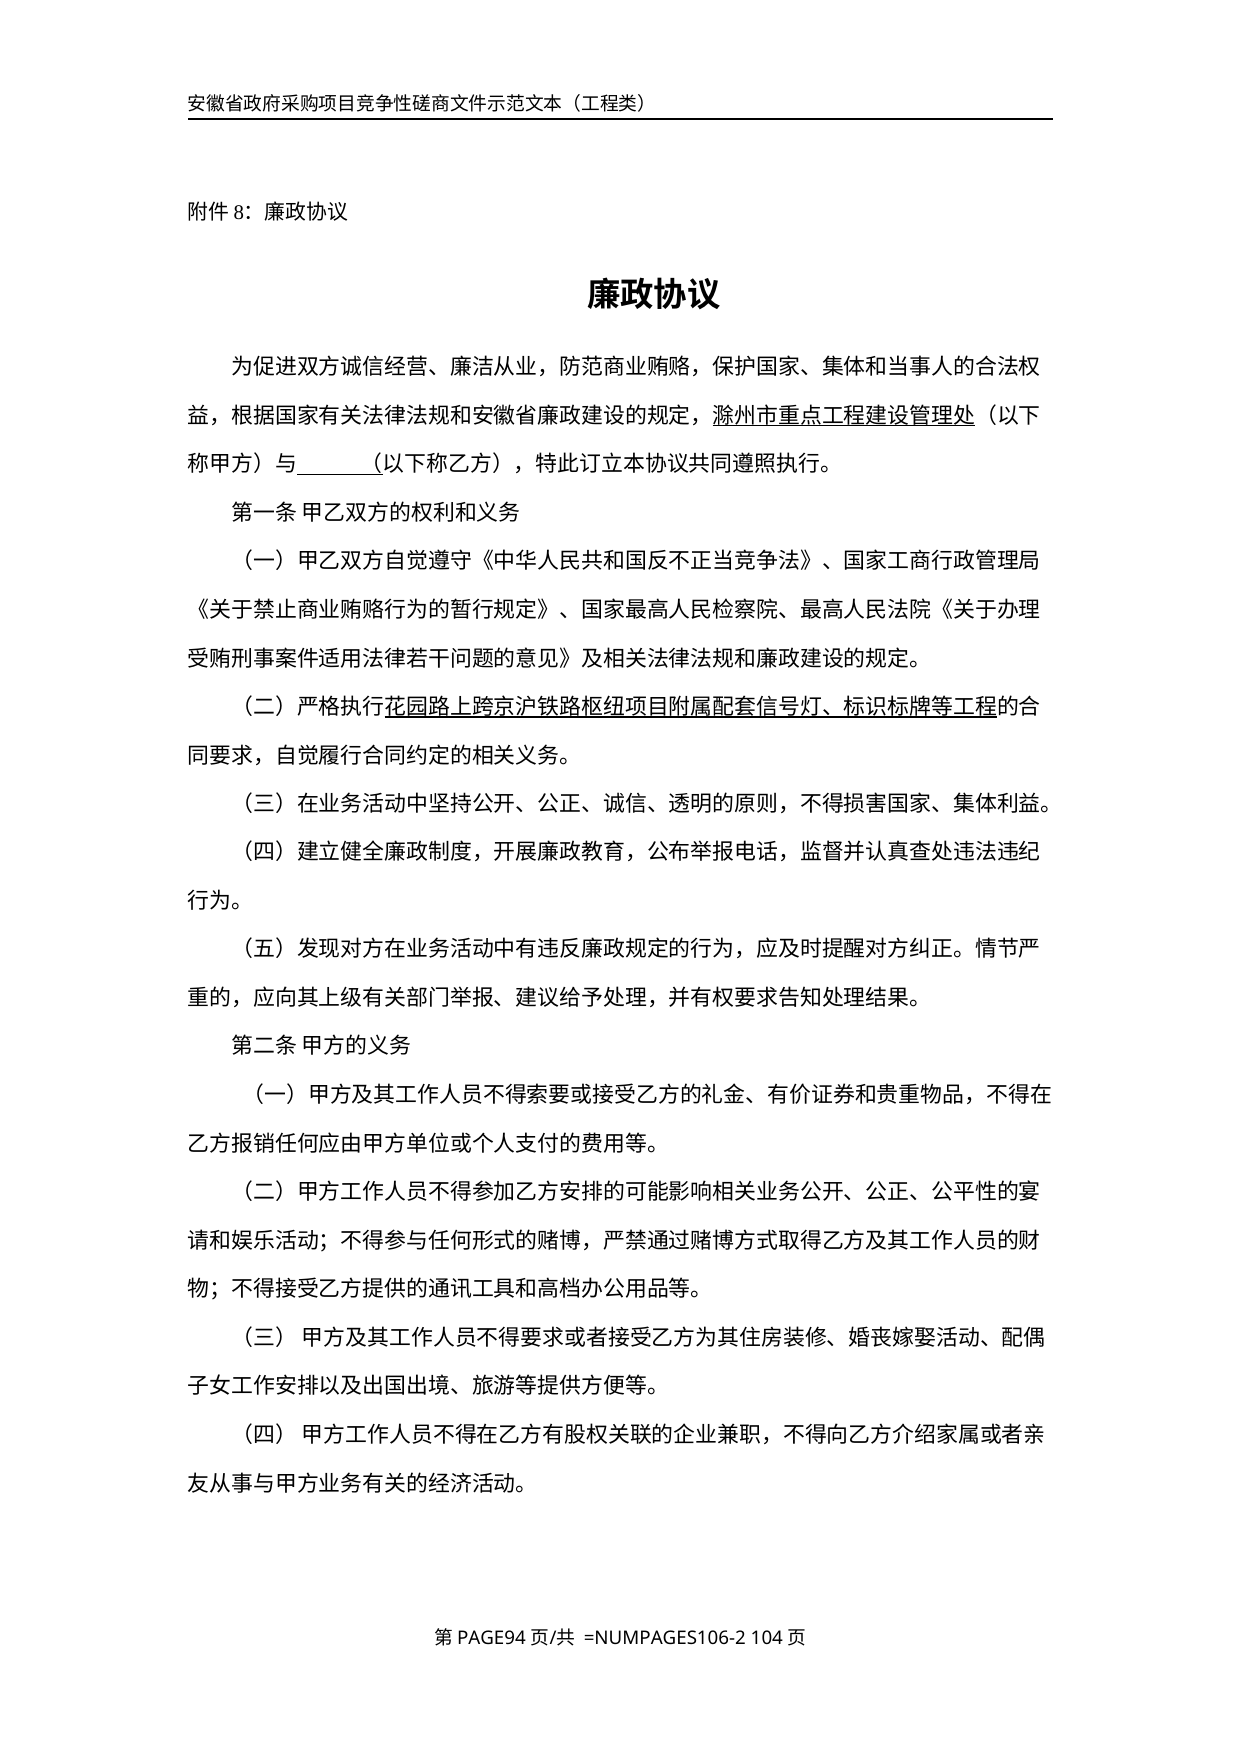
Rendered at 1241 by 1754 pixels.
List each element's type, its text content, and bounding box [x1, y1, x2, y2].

text （四） 甲方工作人员不得在乙方有股权关联的企业兼职，不得向乙方介绍家属或者亲友从事与甲方业务有关的经济活动。 [187, 1416, 1053, 1498]
text （一）甲方及其工作人员不得索要或接受乙方的礼金、有价证券和贵重物品，不得在乙方报销任何应由甲方单位或个人支付的费用等。 [187, 1076, 1053, 1158]
text 附件8：廉政协议 [187, 194, 1053, 227]
text 廉政协议 [187, 259, 1053, 324]
text （二）严格执行花园路上跨京沪铁路枢纽项目附属配套信号灯、标识标牌等工程的合同要求，自觉履行合同约定的相关义务。 [187, 688, 1053, 770]
text （一）甲乙双方自觉遵守《中华人民共和国反不正当竞争法》、国家工商行政管理局《关于禁止商业贿赂行为的暂行规定》、国家最高人民检察院、最高人民法院《关于办理受贿刑事案件适用法律若干问题的意见》及相关法律法规和廉政建设的规定。 [187, 543, 1053, 673]
text （三） 甲方及其工作人员不得要求或者接受乙方为其住房装修、婚丧嫁娶活动、配偶子女工作安排以及出国出境、旅游等提供方便等。 [187, 1319, 1053, 1401]
text 第二条 甲方的义务 [187, 1028, 1053, 1061]
text （五）发现对方在业务活动中有违反廉政规定的行为，应及时提醒对方纠正。情节严重的，应向其上级有关部门举报、建议给予处理，并有权要求告知处理结果。 [187, 931, 1053, 1012]
text 第一条 甲乙双方的权利和义务 [187, 494, 1053, 527]
text （四）建立健全廉政制度，开展廉政教育，公布举报电话，监督并认真查处违法违纪行为。 [187, 834, 1053, 915]
text 为促进双方诚信经营、廉洁从业，防范商业贿赂，保护国家、集体和当事人的合法权益，根据国家有关法律法规和安徽省廉政建设的规定，滁州市重点工程建设管理处（以下称甲方）与 （以下称乙方），特此订立本协议共同遵照执行。 [187, 348, 1053, 478]
text （三）在业务活动中坚持公开、公正、诚信、透明的原则，不得损害国家、集体利益。 [187, 786, 1053, 818]
text （二）甲方工作人员不得参加乙方安排的可能影响相关业务公开、公正、公平性的宴请和娱乐活动；不得参与任何形式的赌博，严禁通过赌博方式取得乙方及其工作人员的财物；不得接受乙方提供的通讯工具和高档办公用品等。 [187, 1173, 1053, 1303]
